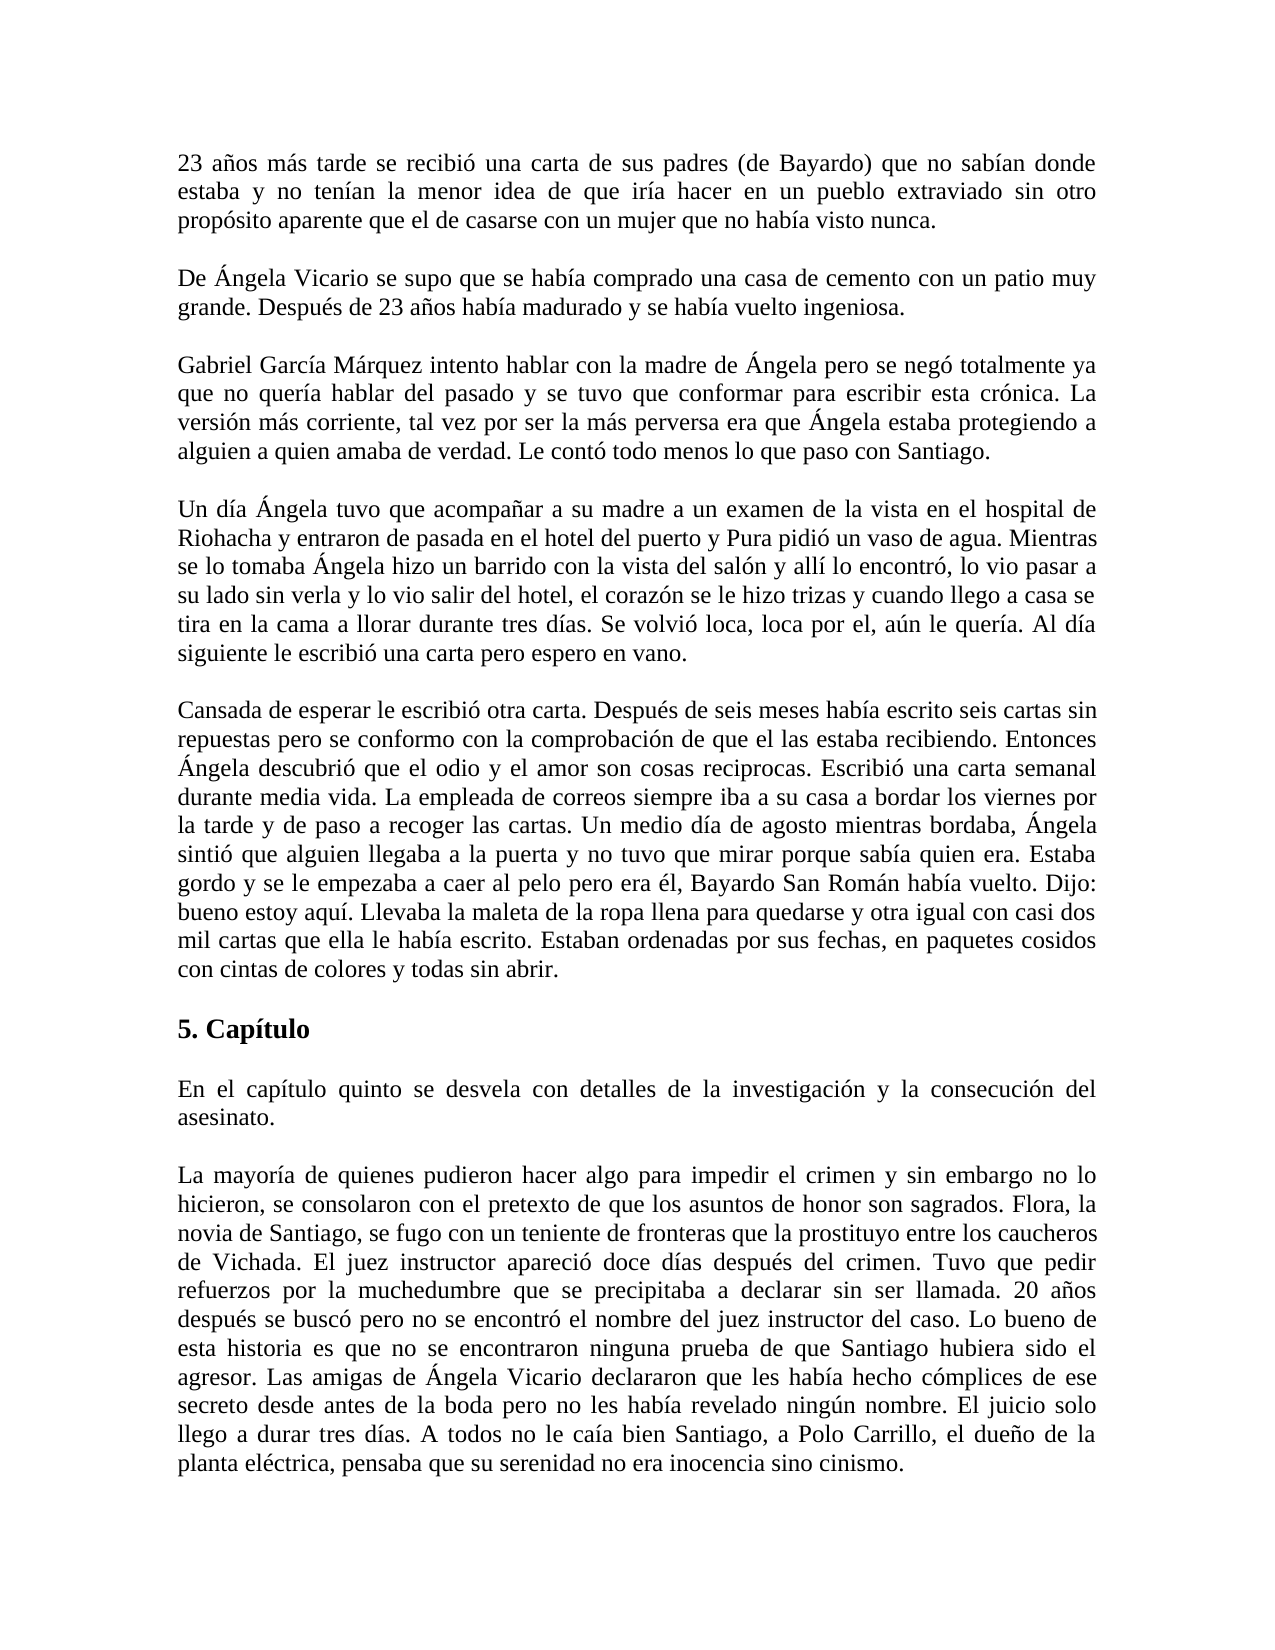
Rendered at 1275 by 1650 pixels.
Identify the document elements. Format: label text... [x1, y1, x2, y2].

text Un día Ángela tuvo que acompañar a su madre a un examen de la vista en el hospital de Riohacha y entraron de pasada en el hotel del puerto y Pura pidió un vaso de agua. Mientras se lo tomaba Ángela hizo un barrido con la vista del salón y allí lo encontró, lo vio pasar a su lado sin verla y lo vio salir del hotel, el corazón se le hizo trizas y cuando llego a casa se tira en la cama a llorar durante tres días. Se volvió loca, loca por el, aún le quería. Al día siguiente le escribió una carta pero espero en vano. [177, 494, 1098, 666]
text En el capítulo quinto se desvela con detalles de la investigación y la consecución del asesinato. [177, 1074, 1098, 1131]
text 5. Capítulo [177, 1012, 1098, 1044]
text 23 años más tarde se recibió una carta de sus padres (de Bayardo) que no sabían donde estaba y no tenían la menor idea de que iría hacer en un pueblo extraviado sin otro propósito aparente que el de casarse con un mujer que no había visto nunca. [177, 148, 1098, 234]
text Gabriel García Márquez intento hablar con la madre de Ángela pero se negó totalmente ya que no quería hablar del pasado y se tuvo que conformar para escribir esta crónica. La versión más corriente, tal vez por ser la más perversa era que Ángela estaba protegiendo a alguien a quien amaba de verdad. Le contó todo menos lo que paso con Santiago. [177, 350, 1098, 465]
text La mayoría de quienes pudieron hacer algo para impedir el crimen y sin embargo no lo hicieron, se consolaron con el pretexto de que los asuntos de honor son sagrados. Flora, la novia de Santiago, se fugo con un teniente de fronteras que la prostituyo entre los caucheros de Vichada. El juez instructor apareció doce días después del crimen. Tuvo que pedir refuerzos por la muchedumbre que se precipitaba a declarar sin ser llamada. 20 años después se buscó pero no se encontró el nombre del juez instructor del caso. Lo bueno de esta historia es que no se encontraron ninguna prueba de que Santiago hubiera sido el agresor. Las amigas de Ángela Vicario declararon que les había hecho cómplices de ese secreto desde antes de la boda pero no les había revelado ningún nombre. El juicio solo llego a durar tres días. A todos no le caía bien Santiago, a Polo Carrillo, el dueño de la planta eléctrica, pensaba que su serenidad no era inocencia sino cinismo. [177, 1160, 1098, 1477]
text Cansada de esperar le escribió otra carta. Después de seis meses había escrito seis cartas sin repuestas pero se conformo con la comprobación de que el las estaba recibiendo. Entonces Ángela descubrió que el odio y el amor son cosas reciprocas. Escribió una carta semanal durante media vida. La empleada de correos siempre iba a su casa a bordar los viernes por la tarde y de paso a recoger las cartas. Un medio día de agosto mientras bordaba, Ángela sintió que alguien llegaba a la puerta y no tuvo que mirar porque sabía quien era. Estaba gordo y se le empezaba a caer al pelo pero era él, Bayardo San Román había vuelto. Dijo: bueno estoy aquí. Llevaba la maleta de la ropa llena para quedarse y otra igual con casi dos mil cartas que ella le había escrito. Estaban ordenadas por sus fechas, en paquetes cosidos con cintas de colores y todas sin abrir. [177, 696, 1098, 983]
text De Ángela Vicario se supo que se había comprado una casa de cemento con un patio muy grande. Después de 23 años había madurado y se había vuelto ingeniosa. [177, 263, 1098, 321]
